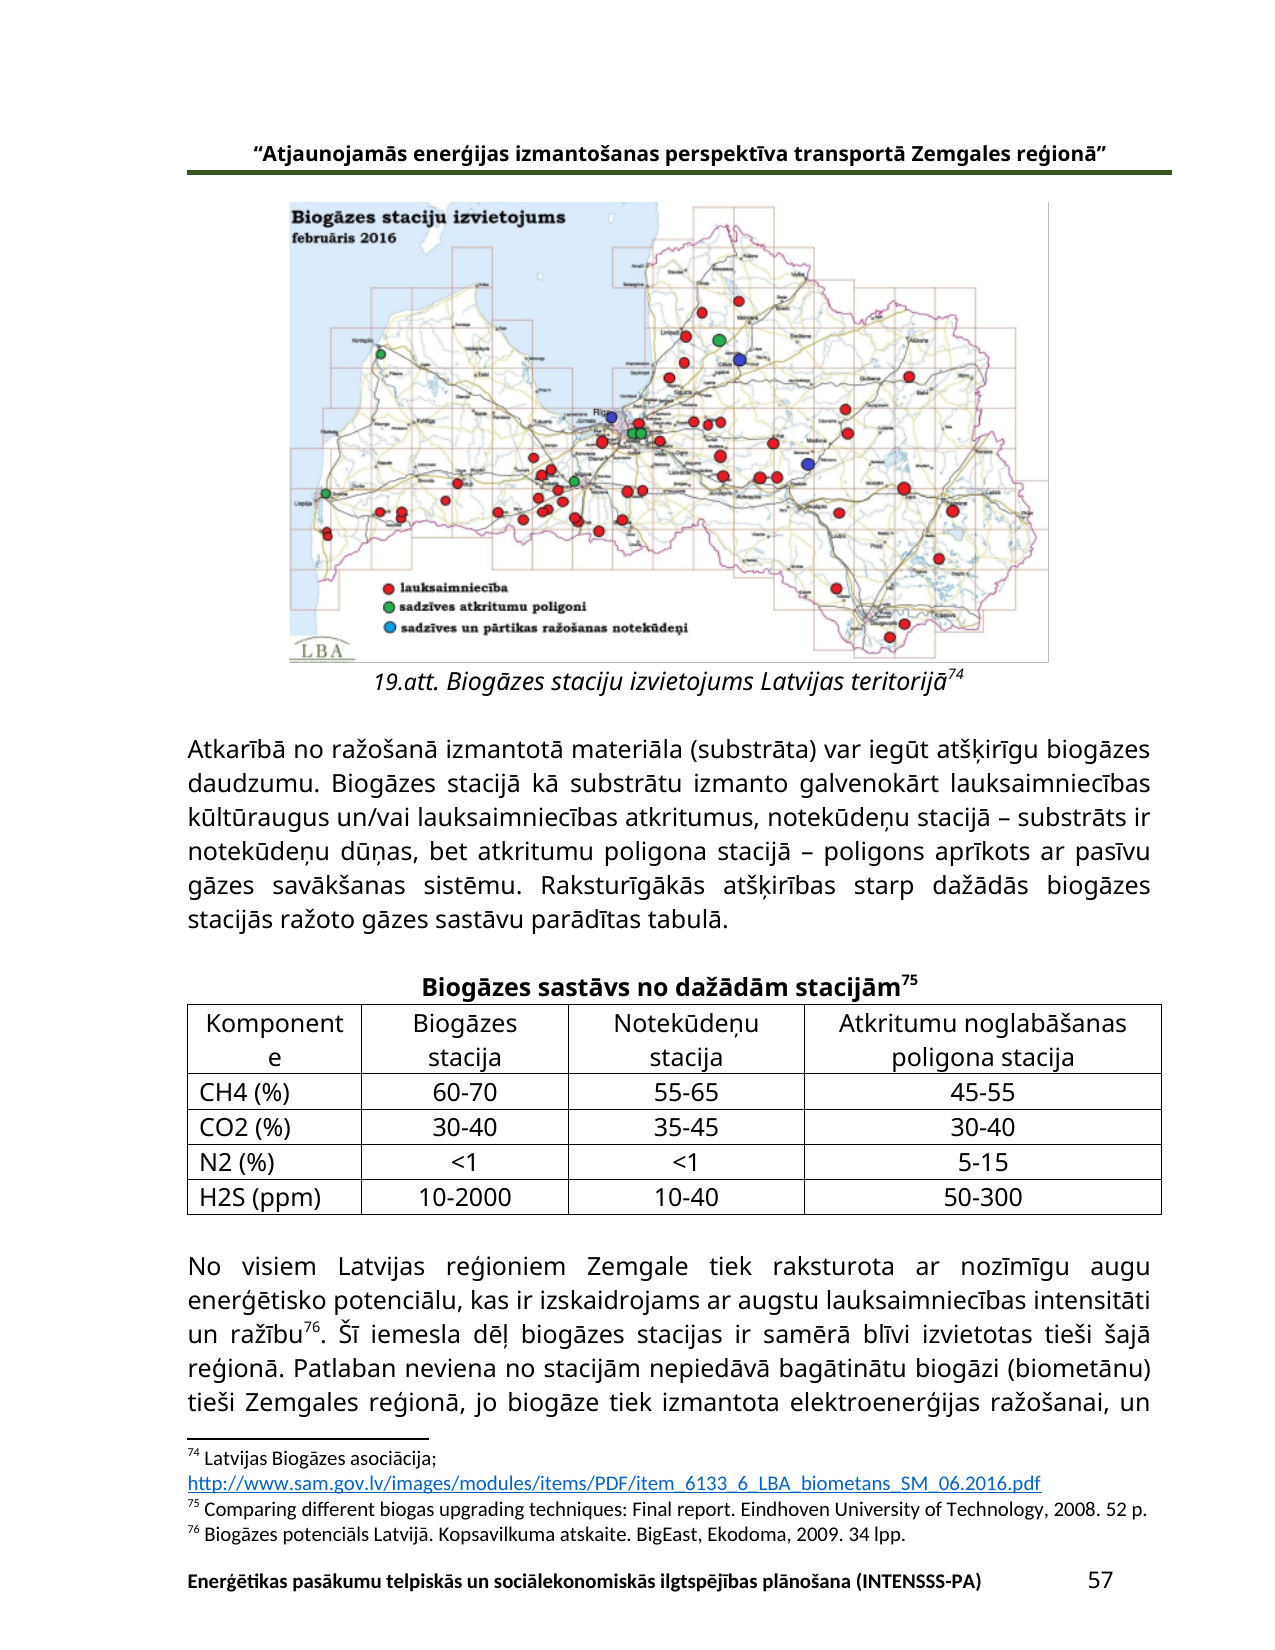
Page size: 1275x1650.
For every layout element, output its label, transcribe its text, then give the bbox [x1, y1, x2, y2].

table_header Komponente [188, 1005, 361, 1073]
table_header Notekūdeņu stacija [569, 1005, 804, 1073]
table_cell 60-70 [362, 1074, 568, 1108]
picture [289, 202, 1050, 664]
table_header Atkritumu noglabāšanas poligona stacija [805, 1005, 1161, 1073]
table_cell CH4 (%) [188, 1074, 361, 1108]
table_header Biogāzes stacija [362, 1005, 568, 1073]
table_cell <1 [569, 1145, 804, 1179]
table_cell N2 (%) [188, 1145, 361, 1179]
table_cell CO2 (%) [188, 1110, 361, 1143]
text Biogāzes sastāvs no dažādām stacijām [187, 970, 1152, 1004]
text 19.att. Biogāzes staciju izvietojums Latvijas teritorijā [187, 663, 1152, 698]
table_cell 5-15 [805, 1145, 1161, 1179]
table_cell 30-40 [805, 1110, 1161, 1143]
table_cell H2S (ppm) [188, 1180, 361, 1214]
table_cell <1 [362, 1145, 568, 1179]
table_cell 50-300 [805, 1180, 1161, 1214]
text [187, 1249, 1152, 1419]
table_cell 10-40 [569, 1180, 804, 1214]
table_cell 45-55 [805, 1074, 1161, 1108]
text Atkarībā no ražošanā izmantotā materiāla (substrāta) var iegūt atšķirīgu biogāzes daudzumu. Biogāzes stacijā kā substrātu izmanto galvenokārt lauksaimniecības kūltūraugus un/vai lauksaimniecības atkritumus, notekūdeņu stacijā – substrāts ir notekūdeņu dūņas, bet atkritumu poligona stacijā – poligons aprīkots ar pasīvu gāzes savākšanas sistēmu. Raksturīgākās atšķirības starp dažādās biogāzes stacijās ražoto gāzes sastāvu parādītas tabulā. [187, 732, 1152, 936]
table_cell 10-2000 [362, 1180, 568, 1214]
table_cell 30-40 [362, 1110, 568, 1143]
table_cell 35-45 [569, 1110, 804, 1143]
table_cell 55-65 [569, 1074, 804, 1108]
